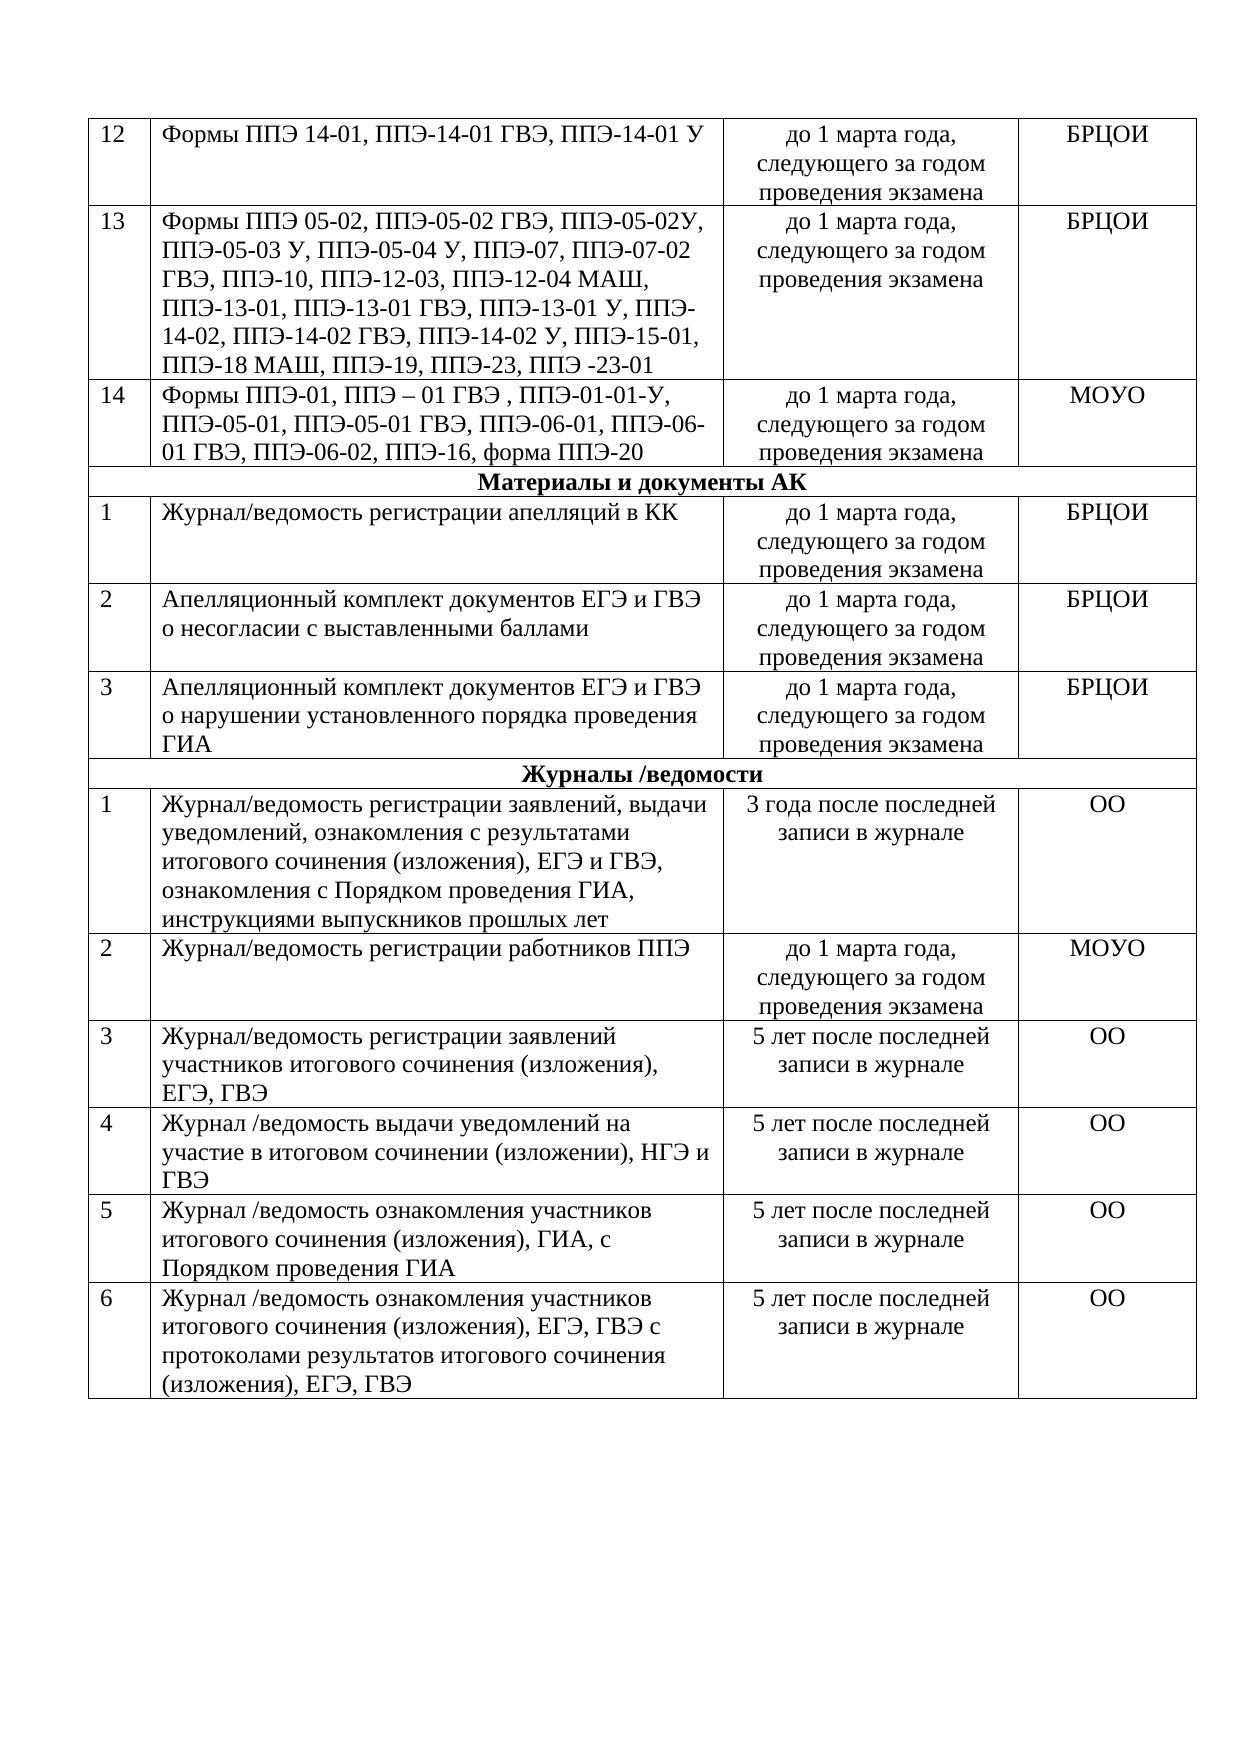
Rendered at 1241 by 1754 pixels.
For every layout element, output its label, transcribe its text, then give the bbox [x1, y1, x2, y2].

table_cell БРЦОИ [1019, 497, 1196, 583]
table_cell 2 [89, 934, 150, 1020]
table_cell ОО [1019, 1283, 1196, 1398]
table_cell БРЦОИ [1019, 119, 1196, 205]
table_cell Журнал/ведомость регистрации работников ППЭ [151, 934, 723, 1020]
table_cell 14 [89, 380, 150, 466]
table_cell Формы ППЭ-01, ППЭ – 01 ГВЭ , ППЭ-01-01-У, ППЭ-05-01, ППЭ-05-01 ГВЭ, ППЭ-06-01, ППЭ-06-01 ГВЭ, ППЭ-06-02, ППЭ-16, форма ППЭ-20 [151, 380, 723, 466]
table_cell 5 лет после последней записи в журнале [724, 1021, 1018, 1107]
table_cell до 1 марта года, следующего за годом проведения экзамена [724, 672, 1018, 758]
table_cell 5 лет после последней записи в журнале [724, 1283, 1018, 1398]
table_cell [724, 119, 1018, 205]
table_cell 3 года после последней записи в журнале [724, 789, 1018, 932]
table_cell Апелляционный комплект документов ЕГЭ и ГВЭ о несогласии с выставленными баллами [151, 584, 723, 671]
table_cell Журнал /ведомость выдачи уведомлений на участие в итоговом сочинении (изложении), НГЭ и ГВЭ [151, 1108, 723, 1194]
table_cell 5 лет после последней записи в журнале [724, 1195, 1018, 1282]
table_cell 2 [89, 584, 150, 671]
table_cell Журнал/ведомость регистрации заявлений участников итогового сочинения (изложения), ЕГЭ, ГВЭ [151, 1021, 723, 1107]
table_cell 4 [89, 1108, 150, 1194]
table_cell 13 [89, 206, 150, 379]
table_cell ОО [1019, 1195, 1196, 1282]
table_cell 1 [89, 497, 150, 583]
table_cell Журнал/ведомость регистрации апелляций в КК [151, 497, 723, 583]
table_cell БРЦОИ [1019, 584, 1196, 671]
table_cell БРЦОИ [1019, 672, 1196, 758]
table_cell Формы ППЭ 14-01, ППЭ-14-01 ГВЭ, ППЭ-14-01 У [151, 119, 723, 205]
table_cell ОО [1019, 1021, 1196, 1107]
table_cell 3 [89, 1021, 150, 1107]
table_cell до 1 марта года, следующего за годом проведения экзамена [724, 934, 1018, 1020]
table_cell до 1 марта года, следующего за годом проведения экзамена [724, 497, 1018, 583]
table_cell ОО [1019, 789, 1196, 932]
table_cell Формы ППЭ 05-02, ППЭ-05-02 ГВЭ, ППЭ-05-02У, ППЭ-05-03 У, ППЭ-05-04 У, ППЭ-07, ППЭ-07-02 ГВЭ, ППЭ-10, ППЭ-12-03, ППЭ-12-04 МАШ, ППЭ-13-01, ППЭ-13-01 ГВЭ, ППЭ-13-01 У, ППЭ-14-02, ППЭ-14-02 ГВЭ, ППЭ-14-02 У, ППЭ-15-01, ППЭ-18 МАШ, ППЭ-19, ППЭ-23, ППЭ -23-01 [151, 206, 723, 379]
table_cell МОУО [1019, 934, 1196, 1020]
table_cell Журналы /ведомости [89, 759, 1196, 788]
table_cell 5 [89, 1195, 150, 1282]
table_cell до 1 марта года, следующего за годом проведения экзамена [724, 584, 1018, 671]
table_cell 1 [89, 789, 150, 932]
table_cell 12 [89, 119, 150, 205]
table_cell Материалы и документы АК [89, 467, 1196, 496]
table_cell Журнал/ведомость регистрации заявлений, выдачи уведомлений, ознакомления с результатами итогового сочинения (изложения), ЕГЭ и ГВЭ, ознакомления с Порядком проведения ГИА, инструкциями выпускников прошлых лет [151, 789, 723, 932]
table_cell Журнал /ведомость ознакомления участников итогового сочинения (изложения), ЕГЭ, ГВЭ с протоколами результатов итогового сочинения (изложения), ЕГЭ, ГВЭ [151, 1283, 723, 1398]
table_cell 3 [89, 672, 150, 758]
table_cell БРЦОИ [1019, 206, 1196, 379]
table_cell Журнал /ведомость ознакомления участников итогового сочинения (изложения), ГИА, с Порядком проведения ГИА [151, 1195, 723, 1282]
table_cell до 1 марта года, следующего за годом проведения экзамена [724, 380, 1018, 466]
table_cell ОО [1019, 1108, 1196, 1194]
table_cell 6 [89, 1283, 150, 1398]
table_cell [724, 206, 1018, 379]
table_cell 5 лет после последней записи в журнале [724, 1108, 1018, 1194]
table_cell МОУО [1019, 380, 1196, 466]
table_cell Апелляционный комплект документов ЕГЭ и ГВЭ о нарушении установленного порядка проведения ГИА [151, 672, 723, 758]
